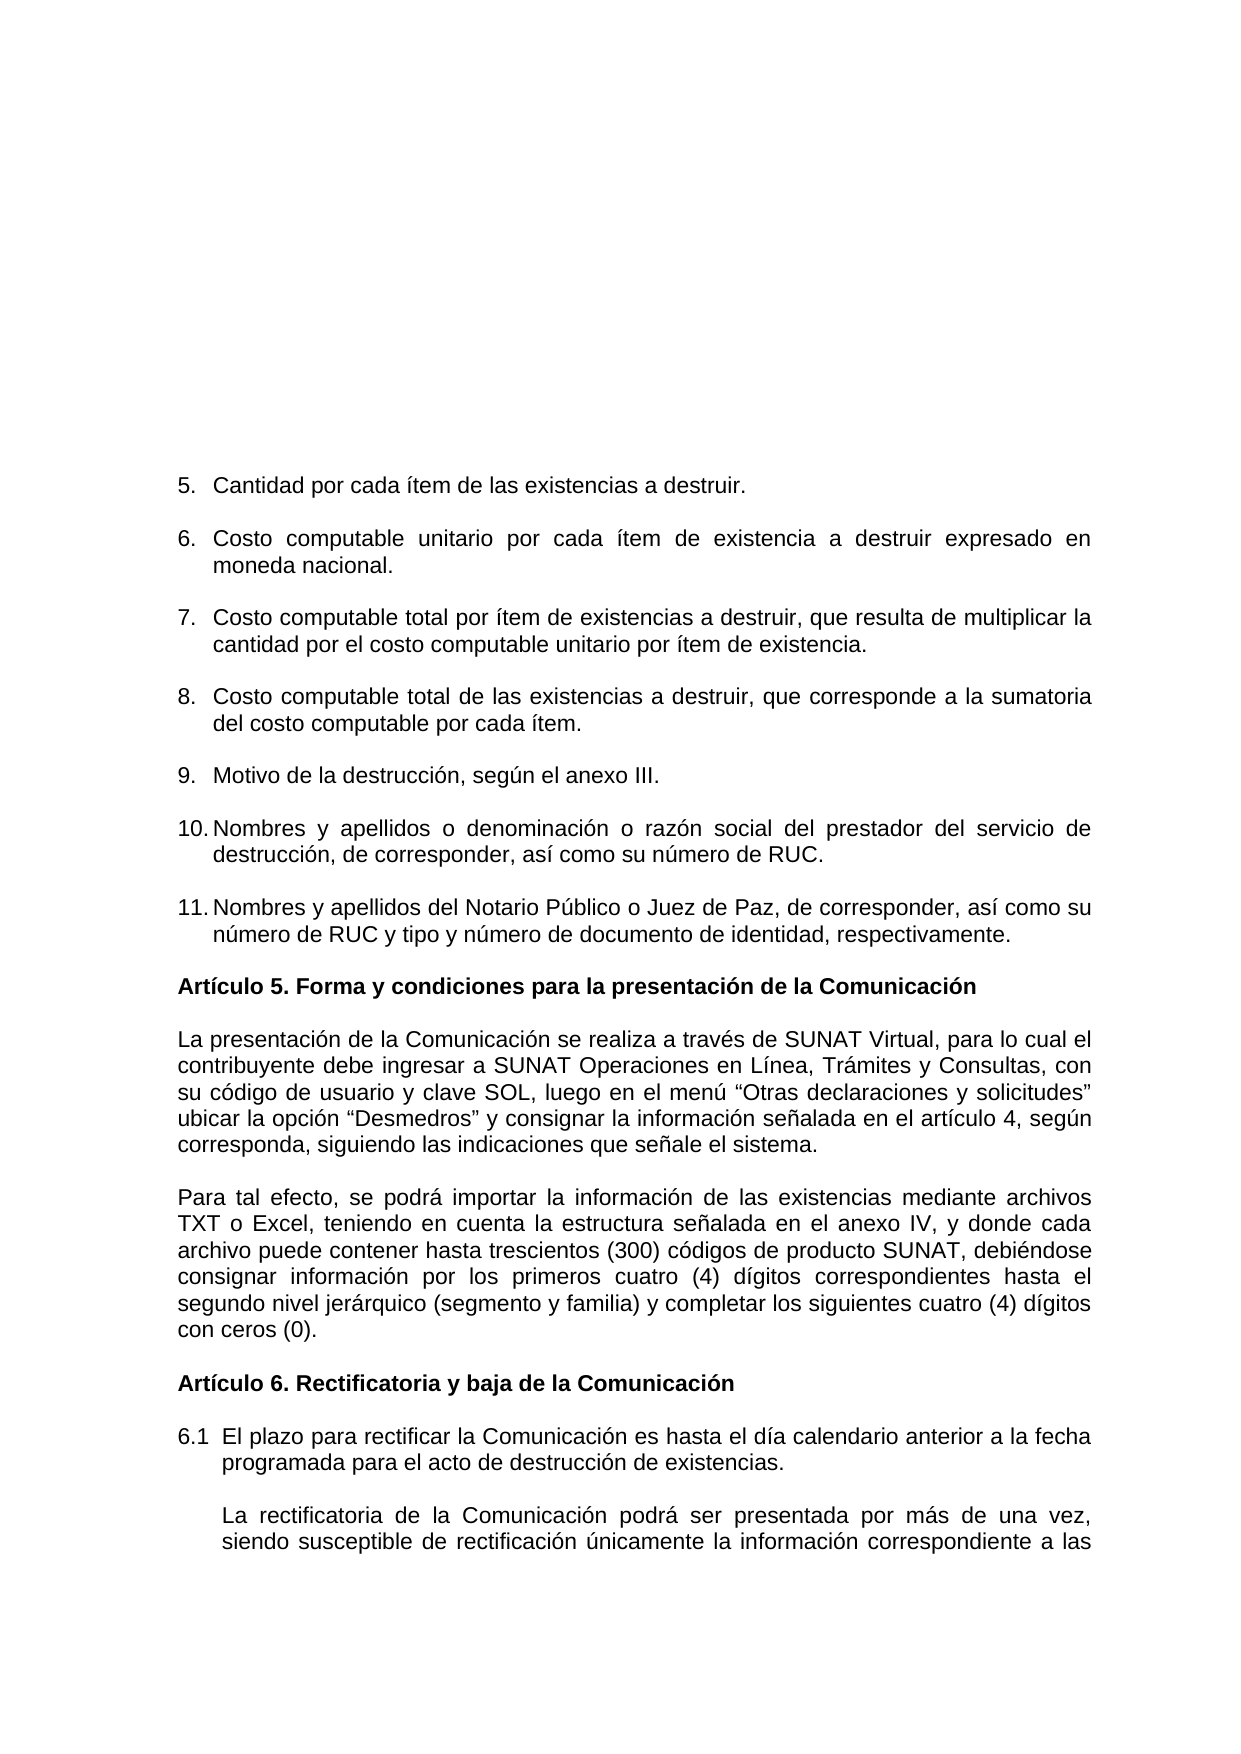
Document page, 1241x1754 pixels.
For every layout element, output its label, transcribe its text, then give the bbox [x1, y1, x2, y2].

text 6.1 El plazo para rectificar la Comunicación es hasta el día calendario anterior a la fecha programada para el acto de destrucción de existencias. [177, 1423, 1092, 1476]
text Artículo 6. Rectificatoria y baja de la Comunicación [177, 1370, 1092, 1397]
text Artículo 5. Forma y condiciones para la presentación de la Comunicación [177, 973, 1092, 999]
text La presentación de la Comunicación se realiza a través de SUNAT Virtual, para lo cual el contribuyente debe ingresar a SUNAT Operaciones en Línea, Trámites y Consultas, con su código de usuario y clave SOL, luego en el menú “Otras declaraciones y solicitudes” ubicar la opción “Desmedros” y consignar la información señalada en el artículo 4, según corresponda, siguiendo las indicaciones que señale el sistema. [177, 1026, 1092, 1158]
list Nombres y apellidos del Notario Público o Juez de Paz, de corresponder, así como su número de RUC y tipo y número de documento de identidad, respectivamente. [177, 894, 1092, 947]
list Cantidad por cada ítem de las existencias a destruir. [177, 472, 1092, 499]
list Costo computable unitario por cada ítem de existencia a destruir expresado en moneda nacional. [177, 525, 1092, 578]
list Motivo de la destrucción, según el anexo III. [177, 762, 1092, 789]
list Costo computable total de las existencias a destruir, que corresponde a la sumatoria del costo computable por cada ítem. [177, 683, 1092, 736]
list Costo computable total por ítem de existencias a destruir, que resulta de multiplicar la cantidad por el costo computable unitario por ítem de existencia. [177, 604, 1092, 657]
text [222, 1502, 1092, 1555]
list Nombres y apellidos o denominación o razón social del prestador del servicio de destrucción, de corresponder, así como su número de RUC. [177, 815, 1092, 868]
text Para tal efecto, se podrá importar la información de las existencias mediante archivos TXT o Excel, teniendo en cuenta la estructura señalada en el anexo IV, y donde cada archivo puede contener hasta trescientos (300) códigos de producto SUNAT, debiéndose consignar información por los primeros cuatro (4) dígitos correspondientes hasta el segundo nivel jerárquico (segmento y familia) y completar los siguientes cuatro (4) dígitos con ceros (0). [177, 1184, 1092, 1342]
